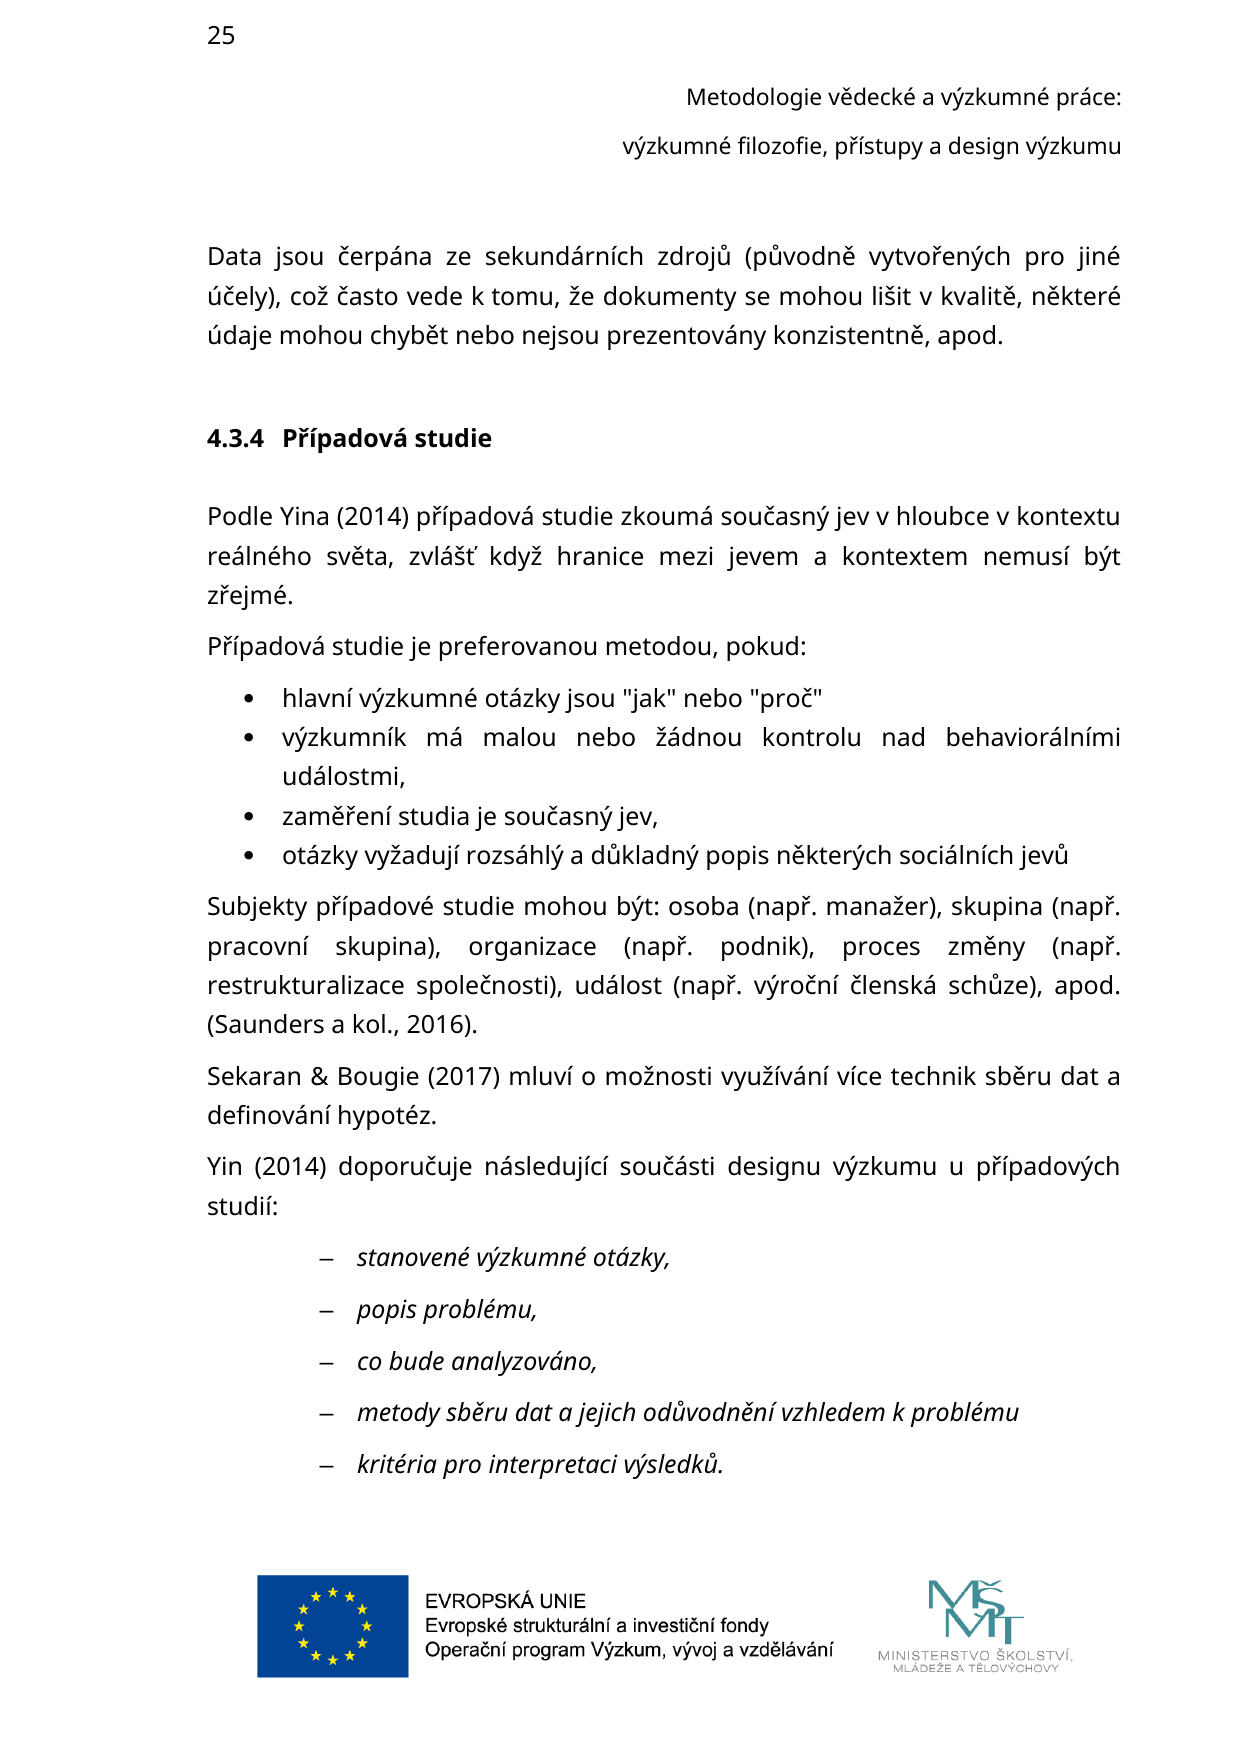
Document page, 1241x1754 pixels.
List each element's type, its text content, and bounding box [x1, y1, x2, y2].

list co bude analyzováno, [319, 1343, 1122, 1377]
text Data jsou čerpána ze sekundárních zdrojů (původně vytvořených pro jiné účely), což často vede k tomu, že dokumenty se mohou lišit v kvalitě, některé údaje mohou chybět nebo nejsou prezentovány konzistentně, apod. [207, 239, 1122, 351]
text Yin (2014) doporučuje následující součásti designu výzkumu u případových studií: [207, 1149, 1122, 1222]
picture [206, 1524, 1123, 1728]
text Sekaran & Bougie (2017) mluví o možnosti využívání více technik sběru dat a definování hypotéz. [207, 1058, 1122, 1131]
list hlavní výzkumné otázky jsou "jak" nebo "proč" [244, 681, 1122, 715]
list popis problému, [319, 1291, 1122, 1326]
list zaměření studia je současný jev, [244, 798, 1122, 832]
list výzkumník má malou nebo žádnou kontrolu nad behaviorálními událostmi, [244, 720, 1122, 793]
list otázky vyžadují rozsáhlý a důkladný popis některých sociálních jevů [244, 837, 1122, 871]
list metody sběru dat a jejich odůvodnění vzhledem k problému [319, 1395, 1122, 1429]
list stanovené výzkumné otázky, [319, 1240, 1122, 1274]
text Subjekty případové studie mohou být: osoba (např. manažer), skupina (např. pracovní skupina), organizace (např. podnik), proces změny (např. restrukturalizace společnosti), událost (např. výroční členská schůze), apod. (Saunders a kol., 2016). [207, 889, 1122, 1041]
list Případová studie [207, 421, 1122, 455]
text Případová studie je preferovanou metodou, pokud: [207, 629, 1122, 663]
list kritéria pro interpretaci výsledků. [319, 1446, 1122, 1481]
text Podle Yina (2014) případová studie zkoumá současný jev v hloubce v kontextu reálného světa, zvlášť když hranice mezi jevem a kontextem nemusí být zřejmé. [207, 499, 1122, 611]
